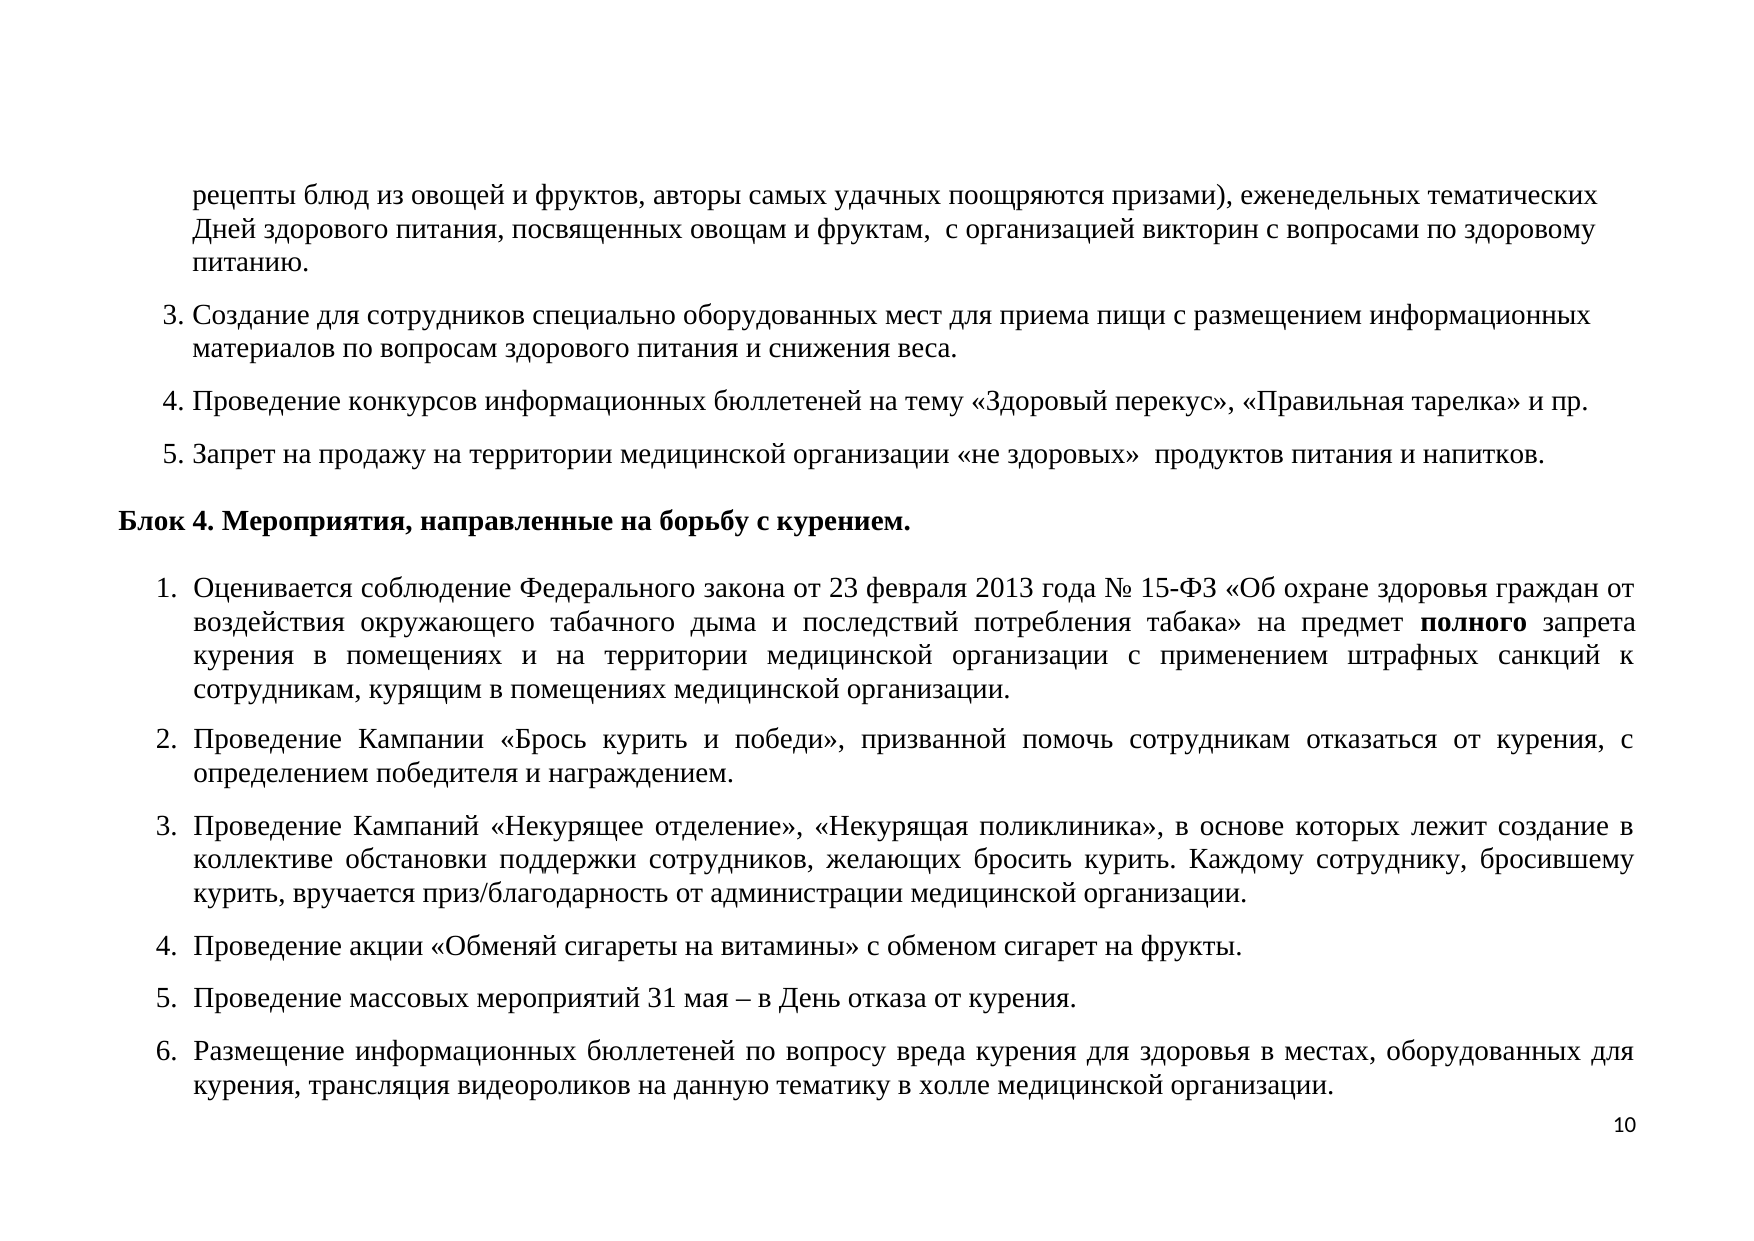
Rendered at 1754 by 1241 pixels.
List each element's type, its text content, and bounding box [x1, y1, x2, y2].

text Блок 4. Мероприятия, направленные на борьбу с курением. [118, 503, 1636, 537]
list Проведение конкурсов информационных бюллетеней на тему «Здоровый перекус», «Правильная тарелка» и пр. [162, 383, 1636, 417]
list Проведение Кампаний «Некурящее отделение», «Некурящая поликлиника», в основе которых лежит создание в коллективе обстановки поддержки сотрудников, желающих бросить курить. Каждому сотруднику, бросившему курить, вручается приз/благодарность от администрации медицинской организации. [156, 808, 1636, 908]
list Запрет на продажу на территории медицинской организации «не здоровых» продуктов питания и напитков. [162, 436, 1636, 470]
list Проведение акции «Обменяй сигареты на витамины» с обменом сигарет на фрукты. [156, 928, 1636, 961]
list Создание для сотрудников специально оборудованных мест для приема пищи с размещением информационных материалов по вопросам здорового питания и снижения веса. [162, 297, 1636, 364]
list Оценивается соблюдение Федерального закона от 23 февраля 2013 года № 15-ФЗ «Об охране здоровья граждан от воздействия окружающего табачного дыма и последствий потребления табака» на предмет полного запрета курения в помещениях и на территории медицинской организации с применением штрафных санкций к сотрудникам, курящим в помещениях медицинской организации. [156, 570, 1636, 704]
list Размещение информационных бюллетеней по вопросу вреда курения для здоровья в местах, оборудованных для курения, трансляция видеороликов на данную тематику в холле медицинской организации. [156, 1033, 1636, 1100]
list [162, 177, 1636, 278]
list Проведение массовых мероприятий 31 мая – в День отказа от курения. [156, 980, 1636, 1014]
list Проведение Кампании «Брось курить и победи», призванной помочь сотрудникам отказаться от курения, с определением победителя и награждением. [156, 721, 1636, 788]
